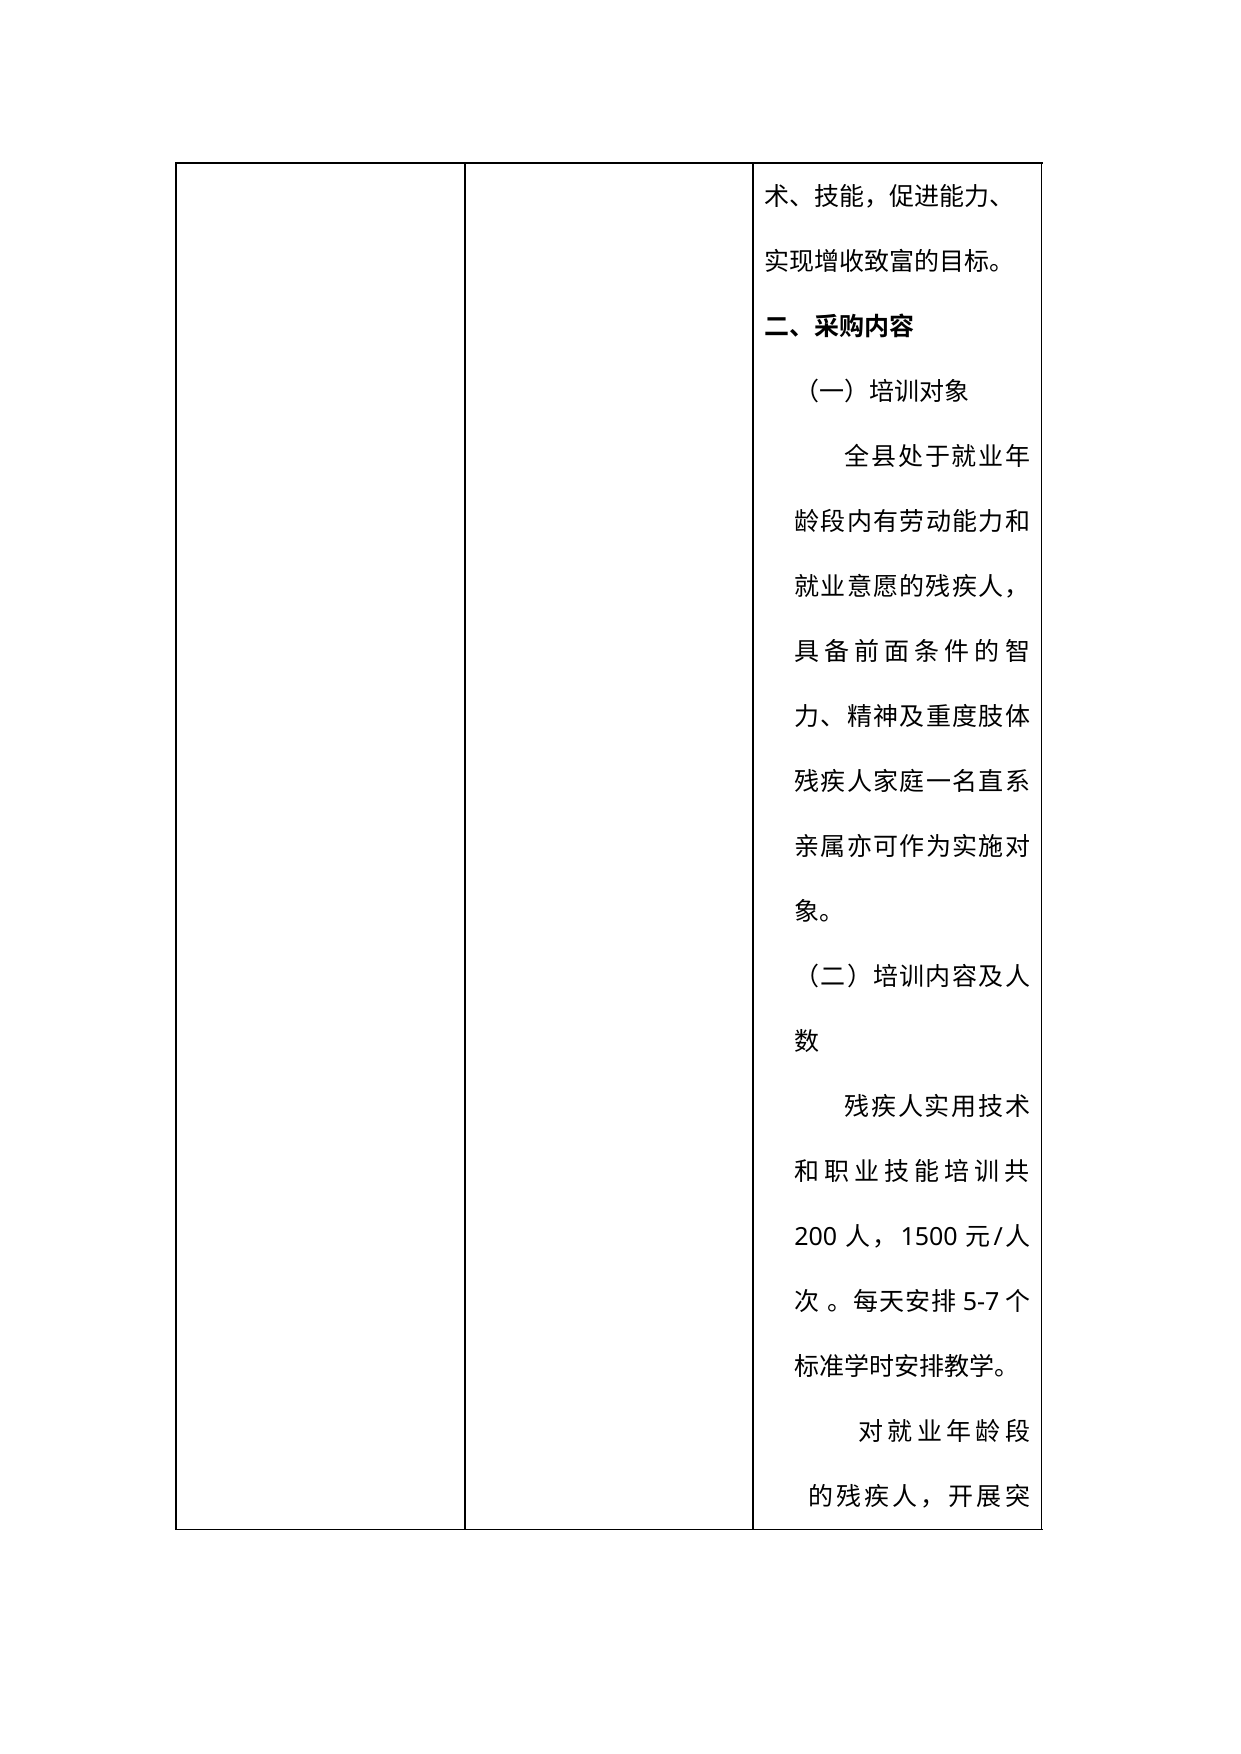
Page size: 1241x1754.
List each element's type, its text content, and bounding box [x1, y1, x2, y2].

table_cell [466, 164, 752, 1528]
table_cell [754, 164, 1041, 1528]
table_cell 1 [177, 164, 464, 1528]
